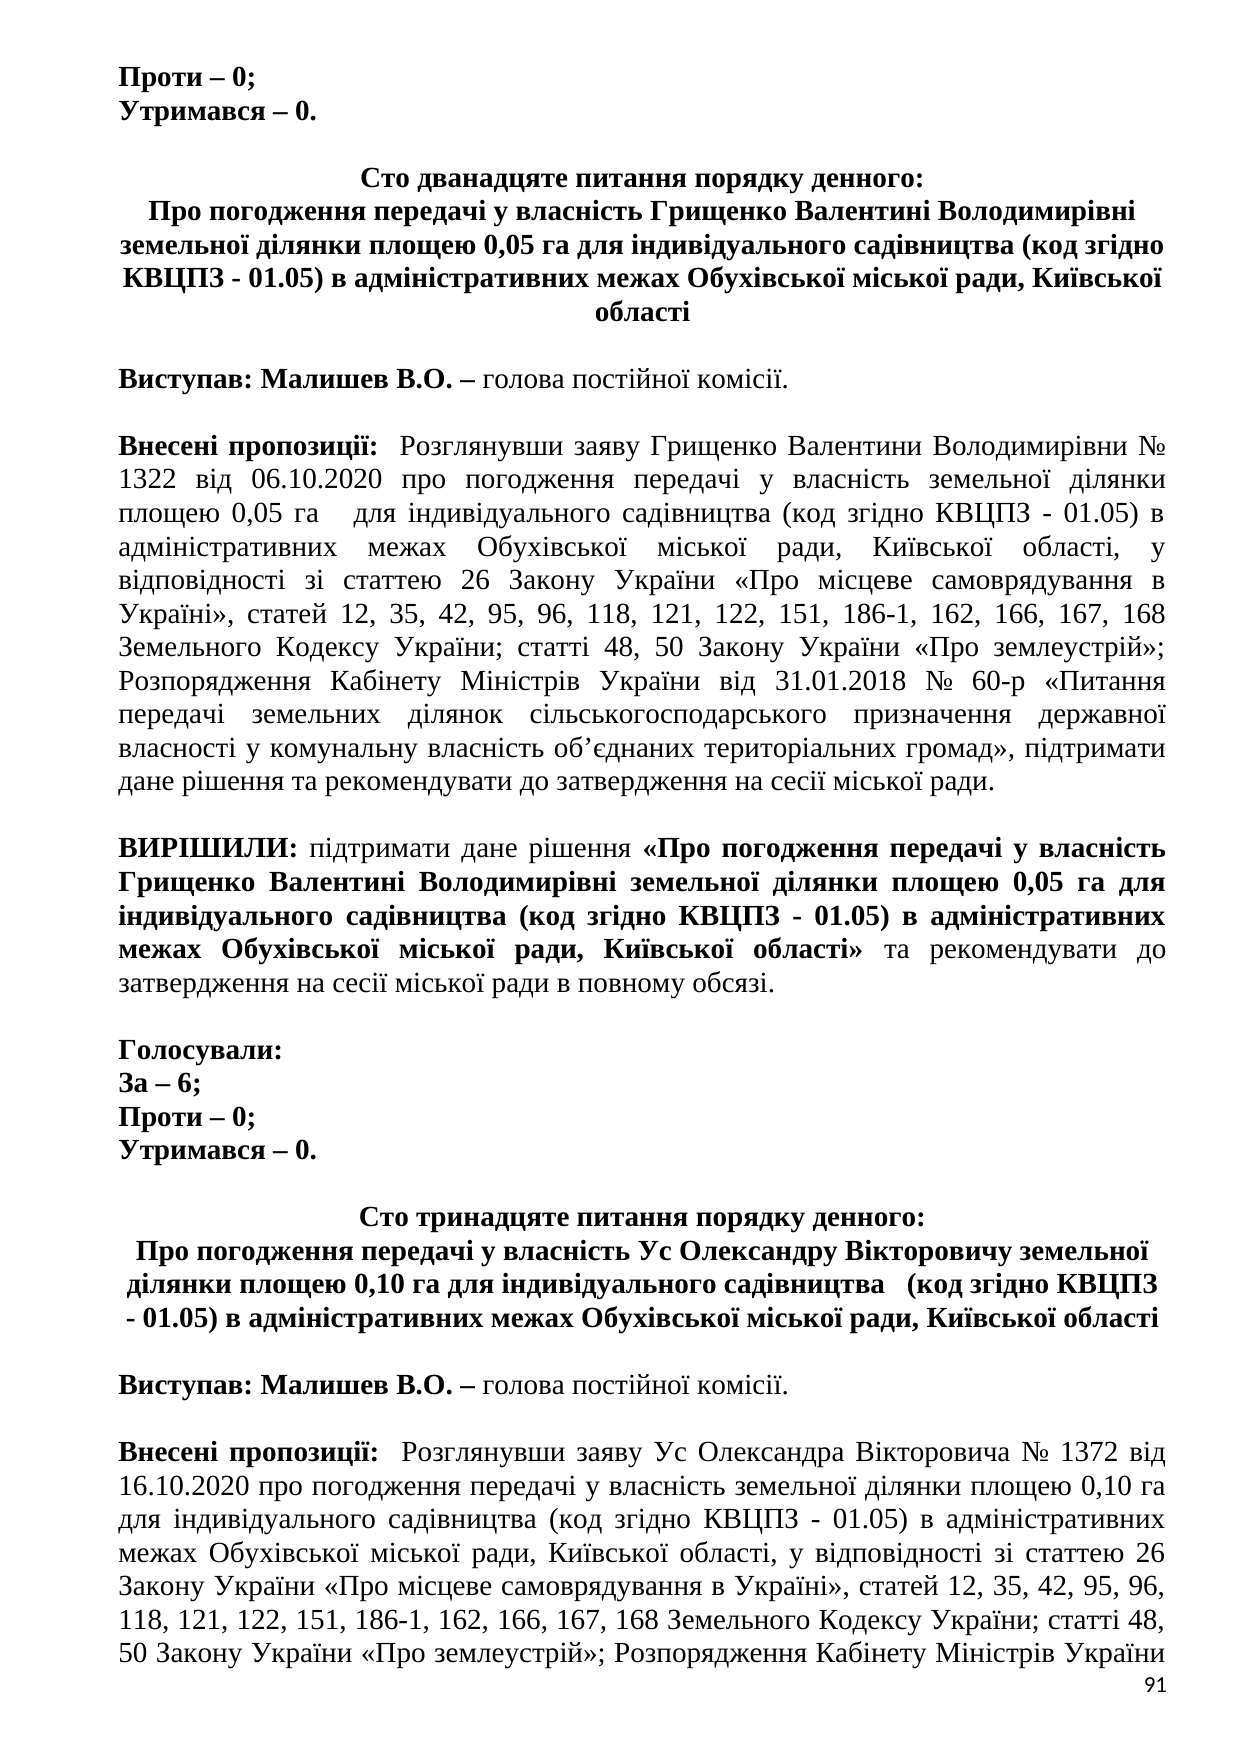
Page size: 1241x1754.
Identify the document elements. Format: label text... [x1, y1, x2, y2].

text Утримався – 0. [118, 1132, 1167, 1166]
text Проти – 0; [118, 1099, 1167, 1132]
text Виступав: Малишев В.О. – голова постійної комісії. [118, 1367, 1167, 1401]
text За – 6; [118, 1065, 1167, 1099]
text Про погодження передачі у власність Ус Олександру Вікторовичу земельної ділянки площею 0,10 га для індивідуального садівництва (код згідно КВЦПЗ - 01.05) в адміністративних межах Обухівської міської ради, Київської області [118, 1233, 1167, 1334]
text Виступав: Малишев В.О. – голова постійної комісії. [118, 361, 1167, 394]
text Проти – 0; [118, 59, 1167, 93]
text Утримався – 0. [118, 93, 1167, 126]
text Сто тринадцяте питання порядку денного: [118, 1199, 1167, 1233]
text Голосували: [118, 1032, 1167, 1065]
text ВИРІШИЛИ: підтримати дане рішення «Про погодження передачі у власність Грищенко Валентині Володимирівні земельної ділянки площею 0,05 га для індивідуального садівництва (код згідно КВЦПЗ - 01.05) в адміністративних межах Обухівської міської ради, Київської області» та рекомендувати до затвердження на сесії міської ради в повному обсязі. [118, 831, 1167, 998]
text Про погодження передачі у власність Грищенко Валентині Володимирівні земельної ділянки площею 0,05 га для індивідуального садівництва (код згідно КВЦПЗ - 01.05) в адміністративних межах Обухівської міської ради, Київської області [118, 193, 1167, 327]
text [118, 1434, 1167, 1669]
text Внесені пропозиції: Розглянувши заяву Грищенко Валентини Володимирівни № 1322 від 06.10.2020 про погодження передачі у власність земельної ділянки площею 0,05 га для індивідуального садівництва (код згідно КВЦПЗ - 01.05) в адміністративних межах Обухівської міської ради, Київської області, у відповідності зі статтею 26 Закону України «Про місцеве самоврядування в Україні», статей 12, 35, 42, 95, 96, 118, 121, 122, 151, 186-1, 162, 166, 167, 168 Земельного Кодексу України; статті 48, 50 Закону України «Про землеустрій»; Розпорядження Кабінету Міністрів України від 31.01.2018 № 60-р «Питання передачі земельних ділянок сільськогосподарського призначення державної власності у комунальну власність об’єднаних територіальних громад», підтримати дане рішення та рекомендувати до затвердження на сесії міської ради. [118, 428, 1167, 797]
text Сто дванадцяте питання порядку денного: [118, 160, 1167, 193]
